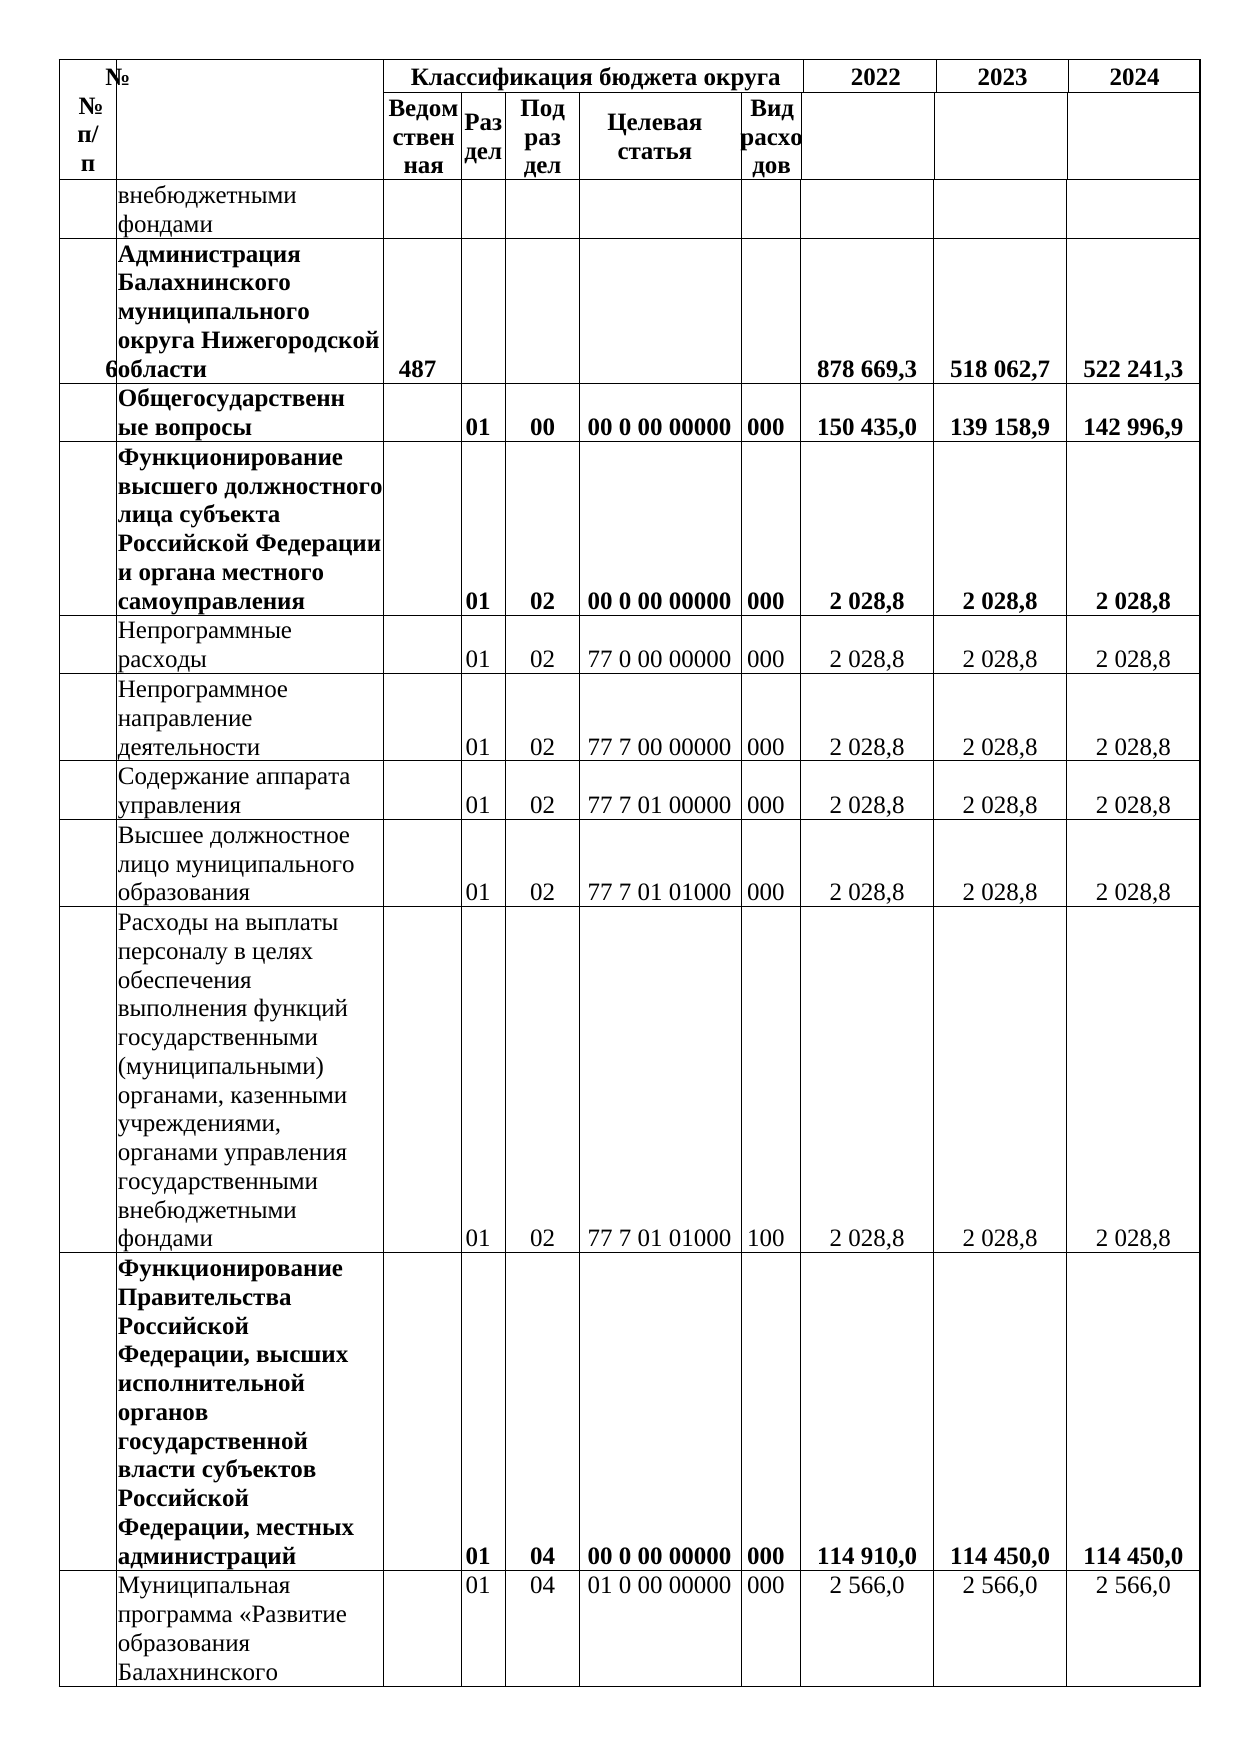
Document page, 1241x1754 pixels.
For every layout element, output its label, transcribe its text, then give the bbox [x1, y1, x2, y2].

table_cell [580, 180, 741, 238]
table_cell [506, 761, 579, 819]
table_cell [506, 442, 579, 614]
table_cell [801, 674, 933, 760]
table_cell [802, 93, 934, 179]
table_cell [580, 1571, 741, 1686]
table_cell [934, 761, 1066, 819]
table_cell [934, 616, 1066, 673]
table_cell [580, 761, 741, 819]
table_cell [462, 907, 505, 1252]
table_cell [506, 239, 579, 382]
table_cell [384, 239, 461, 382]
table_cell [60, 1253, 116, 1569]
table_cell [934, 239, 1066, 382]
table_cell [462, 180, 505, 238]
table_cell [935, 93, 1067, 179]
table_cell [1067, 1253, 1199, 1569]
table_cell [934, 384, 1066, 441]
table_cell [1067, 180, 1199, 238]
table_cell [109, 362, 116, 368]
table_header [117, 60, 383, 179]
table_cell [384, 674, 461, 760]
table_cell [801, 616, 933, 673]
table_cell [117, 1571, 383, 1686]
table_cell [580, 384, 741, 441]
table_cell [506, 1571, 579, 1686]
table_cell Целевая статья [580, 93, 741, 179]
table_cell Ведом ствен ная [384, 93, 461, 179]
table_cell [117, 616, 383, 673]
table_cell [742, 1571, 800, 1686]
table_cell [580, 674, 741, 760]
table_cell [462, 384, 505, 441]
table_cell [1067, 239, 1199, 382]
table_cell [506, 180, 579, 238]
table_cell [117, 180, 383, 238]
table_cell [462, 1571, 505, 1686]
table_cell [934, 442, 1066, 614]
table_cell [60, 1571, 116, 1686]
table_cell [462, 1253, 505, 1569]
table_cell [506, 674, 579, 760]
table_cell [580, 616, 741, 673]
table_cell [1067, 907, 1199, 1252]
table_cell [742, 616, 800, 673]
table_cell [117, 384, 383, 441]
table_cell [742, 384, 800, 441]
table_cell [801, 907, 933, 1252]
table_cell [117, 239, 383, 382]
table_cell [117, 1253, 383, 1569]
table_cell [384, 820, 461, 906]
table_cell Под раз дел [506, 93, 579, 179]
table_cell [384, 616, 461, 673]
table_cell Раз дел [462, 93, 505, 179]
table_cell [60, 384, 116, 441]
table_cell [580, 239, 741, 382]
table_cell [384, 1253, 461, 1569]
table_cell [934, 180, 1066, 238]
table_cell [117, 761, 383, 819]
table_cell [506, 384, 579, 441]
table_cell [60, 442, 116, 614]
table_header № №п/п [60, 60, 116, 179]
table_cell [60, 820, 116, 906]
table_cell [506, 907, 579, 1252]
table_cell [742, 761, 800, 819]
table_cell Вид расхо дов [742, 93, 801, 179]
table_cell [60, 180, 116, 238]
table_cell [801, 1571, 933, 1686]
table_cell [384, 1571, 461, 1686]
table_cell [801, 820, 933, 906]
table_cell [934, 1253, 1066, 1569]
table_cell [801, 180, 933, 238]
table_cell [1068, 93, 1199, 179]
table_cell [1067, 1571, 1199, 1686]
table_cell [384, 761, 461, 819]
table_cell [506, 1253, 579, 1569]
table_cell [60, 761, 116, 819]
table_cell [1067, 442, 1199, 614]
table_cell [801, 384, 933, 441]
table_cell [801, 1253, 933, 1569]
table_header 2022 [804, 60, 936, 92]
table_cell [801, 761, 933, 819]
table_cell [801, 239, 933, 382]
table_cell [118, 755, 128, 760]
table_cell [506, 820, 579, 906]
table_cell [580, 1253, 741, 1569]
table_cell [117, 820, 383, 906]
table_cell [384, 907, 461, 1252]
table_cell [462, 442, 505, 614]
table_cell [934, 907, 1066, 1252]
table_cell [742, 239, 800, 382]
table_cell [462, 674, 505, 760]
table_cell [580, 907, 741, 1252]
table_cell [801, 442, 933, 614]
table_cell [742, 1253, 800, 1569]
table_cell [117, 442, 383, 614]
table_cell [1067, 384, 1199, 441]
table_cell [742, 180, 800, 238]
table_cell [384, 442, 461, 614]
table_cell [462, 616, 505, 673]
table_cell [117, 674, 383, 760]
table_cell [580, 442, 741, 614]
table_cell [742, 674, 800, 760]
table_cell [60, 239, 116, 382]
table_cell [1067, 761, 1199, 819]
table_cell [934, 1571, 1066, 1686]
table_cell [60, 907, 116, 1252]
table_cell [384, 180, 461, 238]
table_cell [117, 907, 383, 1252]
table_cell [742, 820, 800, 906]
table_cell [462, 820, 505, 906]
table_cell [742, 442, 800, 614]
table_header 2024 [1069, 60, 1199, 92]
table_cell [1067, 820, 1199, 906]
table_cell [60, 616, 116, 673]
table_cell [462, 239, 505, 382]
table_header 2023 [937, 60, 1068, 92]
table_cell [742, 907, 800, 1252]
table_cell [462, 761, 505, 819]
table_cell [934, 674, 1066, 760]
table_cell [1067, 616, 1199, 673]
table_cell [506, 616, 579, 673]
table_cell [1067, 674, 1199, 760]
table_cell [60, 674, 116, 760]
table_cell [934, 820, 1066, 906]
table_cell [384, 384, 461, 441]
table_header Классификация бюджета округа [384, 60, 803, 92]
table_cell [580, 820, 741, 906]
